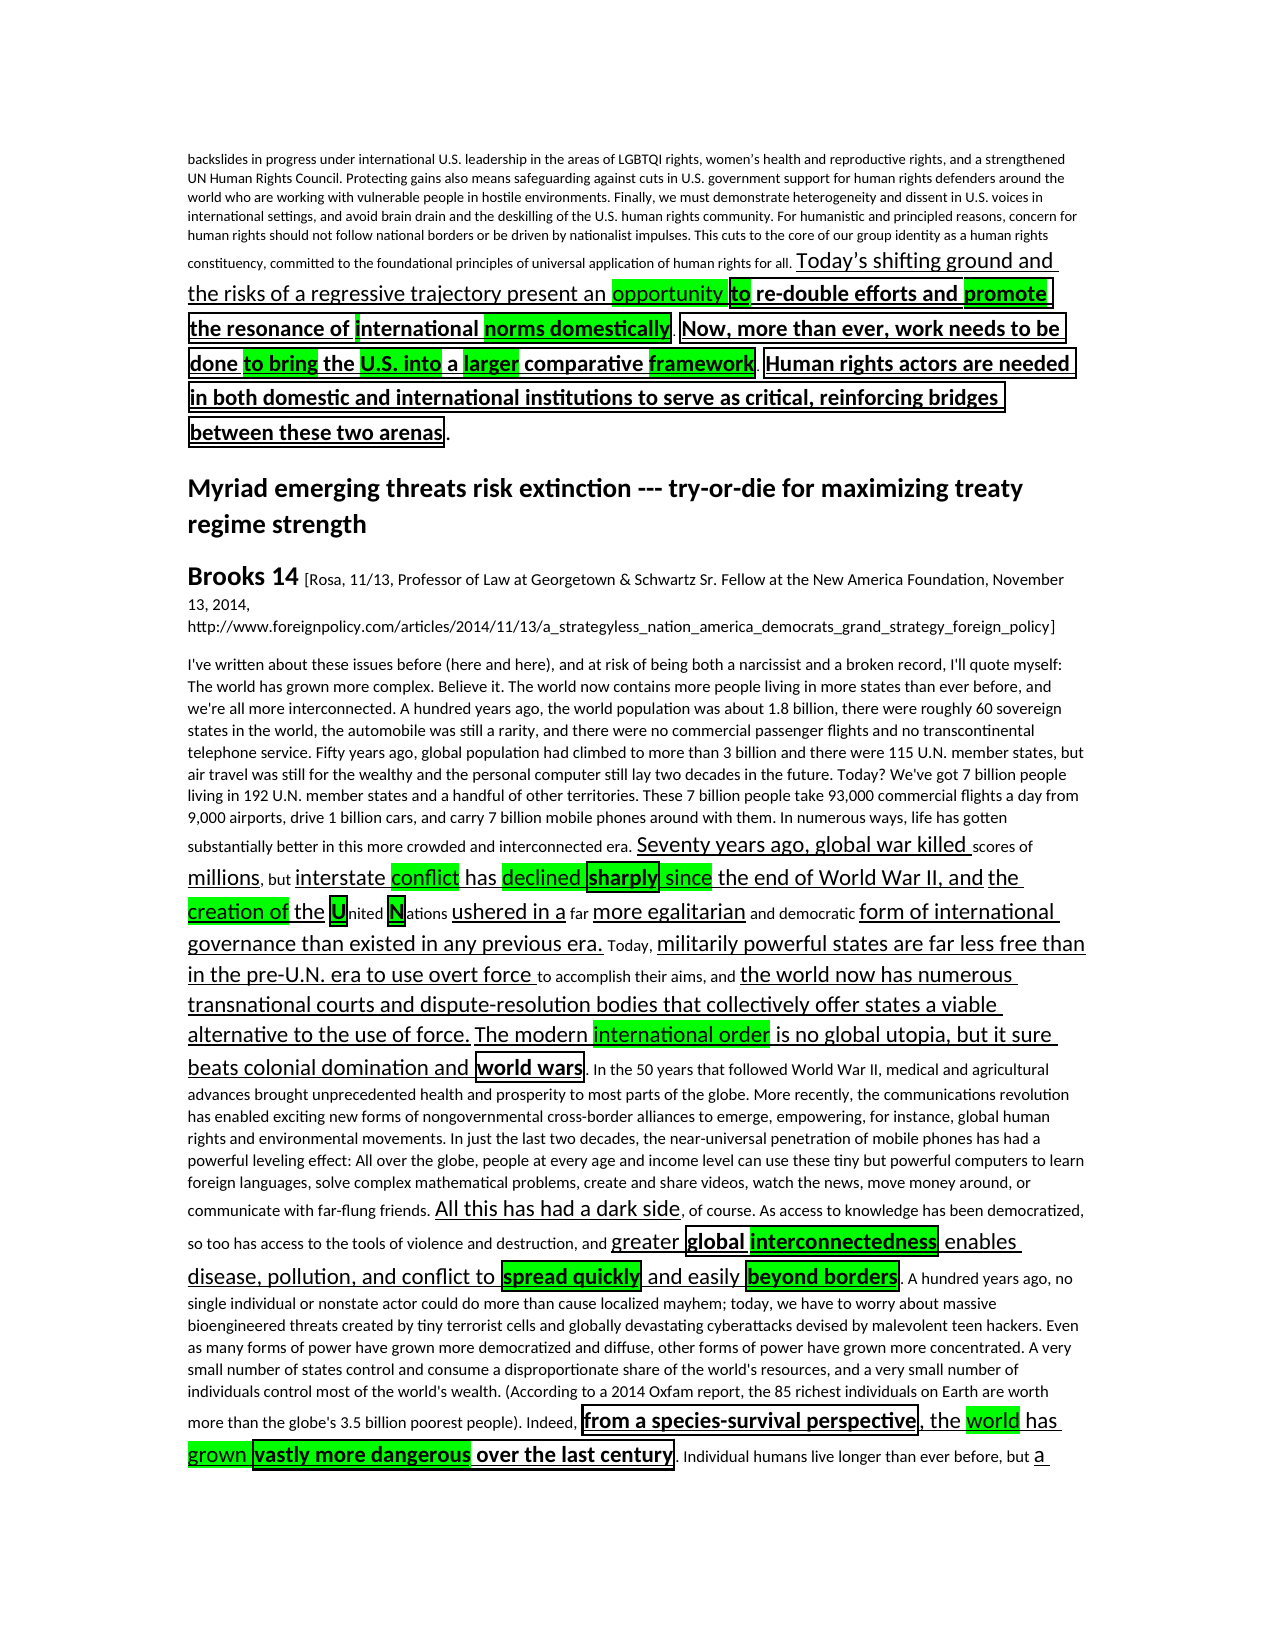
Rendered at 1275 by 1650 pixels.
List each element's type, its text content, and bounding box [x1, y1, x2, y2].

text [187, 150, 1087, 448]
text Brooks 14 [Rosa, 11/13, Professor of Law at Georgetown & Schwartz Sr. Fellow at the New America Foundation, November 13, 2014, http://www.foreignpolicy.com/articles/2014/11/13/a_strategyless_nation_america_democrats_grand_strategy_foreign_policy] [187, 559, 1087, 636]
text Myriad emerging threats risk extinction --- try-or-die for maximizing treaty regime strength [187, 471, 1087, 540]
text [187, 654, 1087, 1471]
